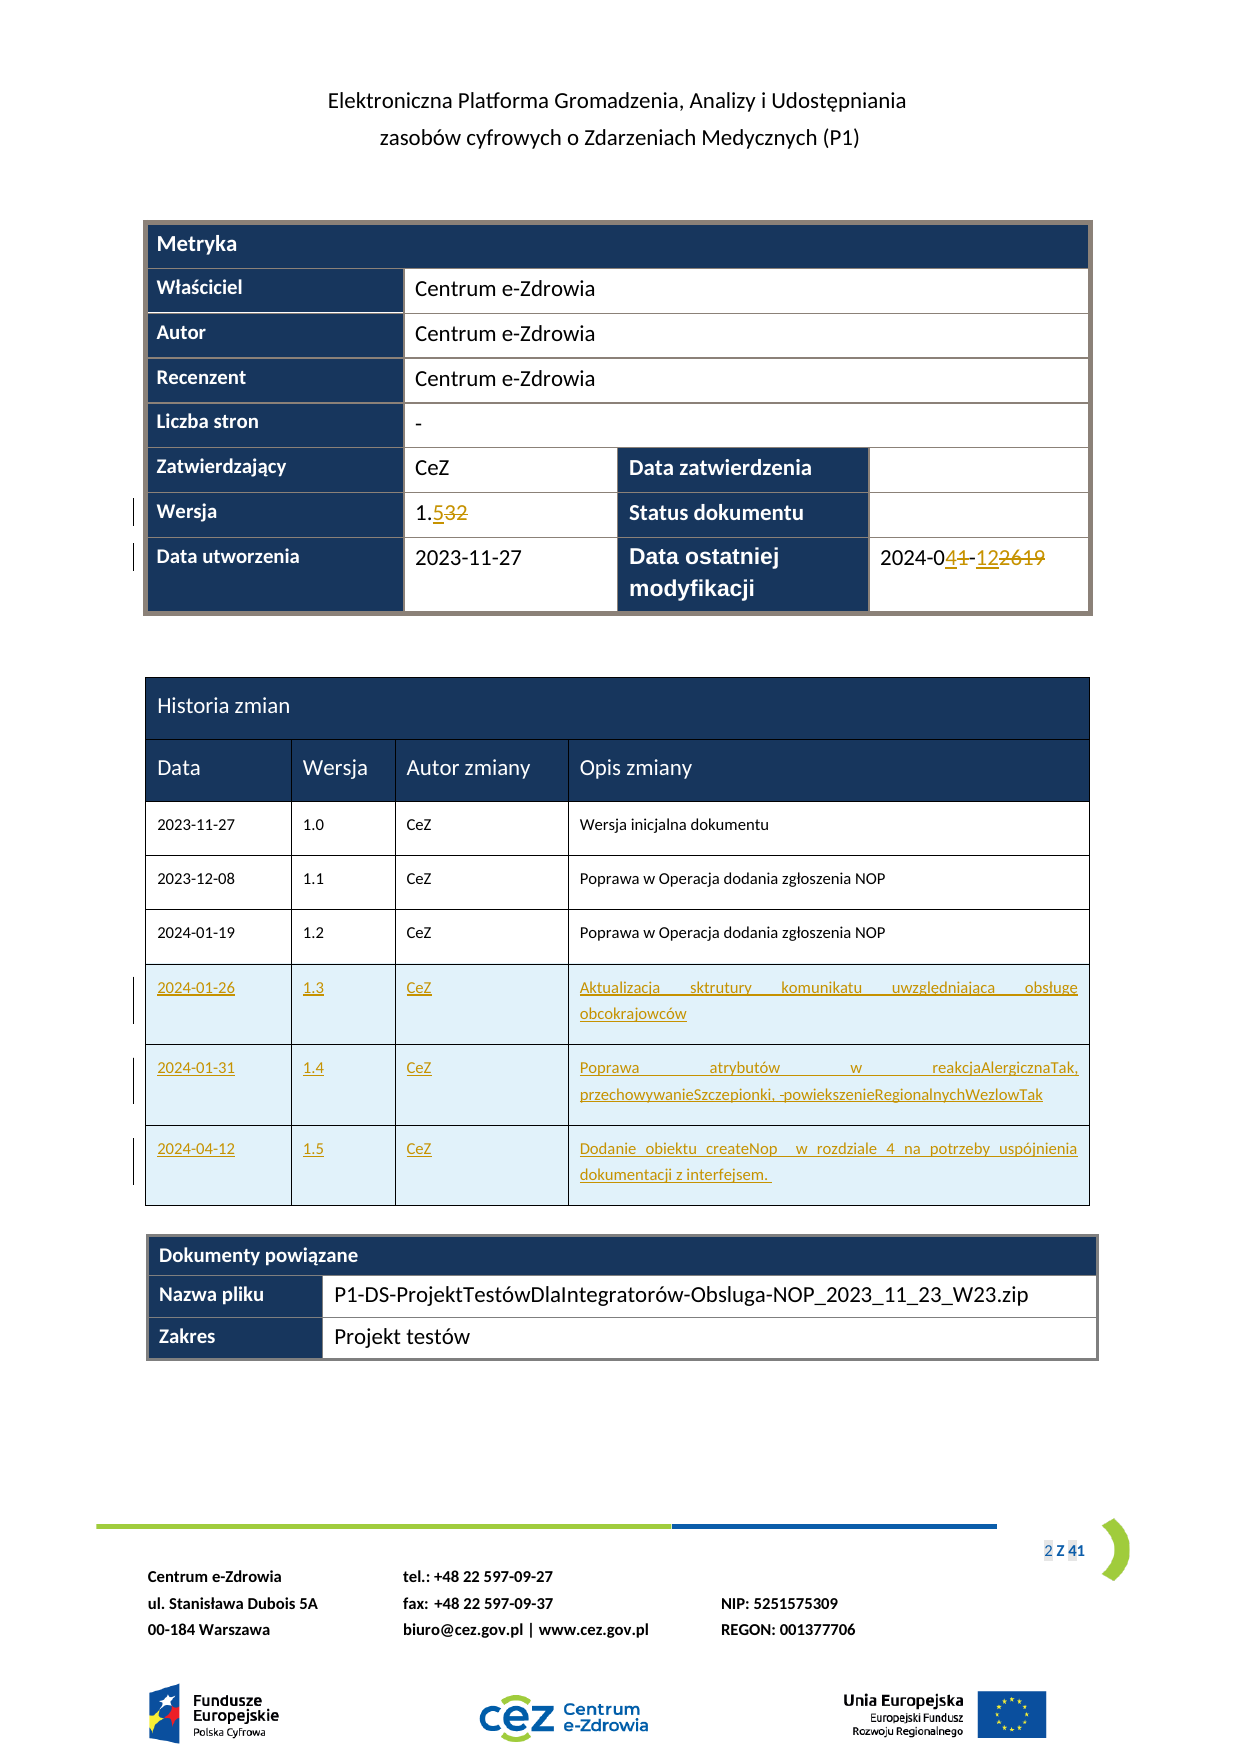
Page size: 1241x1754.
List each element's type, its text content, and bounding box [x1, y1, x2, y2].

table_cell Status dokumentu [618, 493, 868, 536]
table_cell 2023-12-08 [146, 856, 291, 909]
table_cell 1.1 [292, 856, 395, 909]
table_cell Recenzent [148, 359, 403, 402]
table_cell Wersja inicjalna dokumentu [569, 802, 1089, 855]
table_cell Centrum e-Zdrowia [405, 359, 1088, 402]
table_cell 2023-11-27 [405, 538, 617, 611]
table_cell CeZ [396, 910, 568, 963]
table_cell Właściciel [148, 269, 403, 312]
table_cell - [405, 404, 1088, 447]
table_cell 2024-01-19 [146, 910, 291, 963]
table_cell Liczba stron [148, 404, 403, 447]
picture [142, 1680, 285, 1746]
picture [835, 1689, 1055, 1739]
table_cell Wersja [148, 493, 403, 536]
table_cell Centrum e-Zdrowia [405, 269, 1088, 312]
picture [1101, 1518, 1130, 1581]
table_header Historia zmian [146, 678, 1089, 739]
table_cell P1-DS-ProjektTestówDlaIntegratorów-Obsluga-NOP_2023_11_23_W23.zip [323, 1276, 1096, 1317]
table_cell Autor [148, 314, 403, 357]
picture [477, 1694, 649, 1742]
table_cell 1.0 [292, 802, 395, 855]
table_cell [870, 493, 1088, 536]
table_cell Projekt testów [323, 1318, 1096, 1358]
table_cell Zakres [149, 1318, 322, 1358]
table_header Metryka [148, 225, 1088, 268]
table_cell Data utworzenia [148, 538, 403, 611]
table_cell Zatwierdzający [148, 448, 403, 492]
table_cell CeZ [396, 856, 568, 909]
table_cell 2024-0- [870, 538, 1088, 611]
table_cell 2023-11-27 [146, 802, 291, 855]
table_cell Data zatwierdzenia [618, 448, 868, 492]
table_cell CeZ [405, 448, 617, 492]
table_cell Data ostatniej modyfikacji [618, 538, 868, 611]
table_cell 1.2 [292, 910, 395, 963]
table_cell Poprawa w Operacja dodania zgłoszenia NOP [569, 910, 1089, 963]
table_cell Data [146, 740, 291, 801]
table_cell Poprawa w Operacja dodania zgłoszenia NOP [569, 856, 1089, 909]
table_cell Opis zmiany [569, 740, 1089, 801]
table_cell [870, 448, 1088, 492]
table_cell Nazwa pliku [149, 1276, 322, 1317]
table_cell CeZ [396, 802, 568, 855]
table_cell Wersja [292, 740, 395, 801]
table_cell 1. [405, 493, 617, 536]
table_cell Centrum e-Zdrowia [405, 314, 1088, 357]
table_header Dokumenty powiązane [149, 1237, 1096, 1275]
table_cell Autor zmiany [396, 740, 568, 801]
